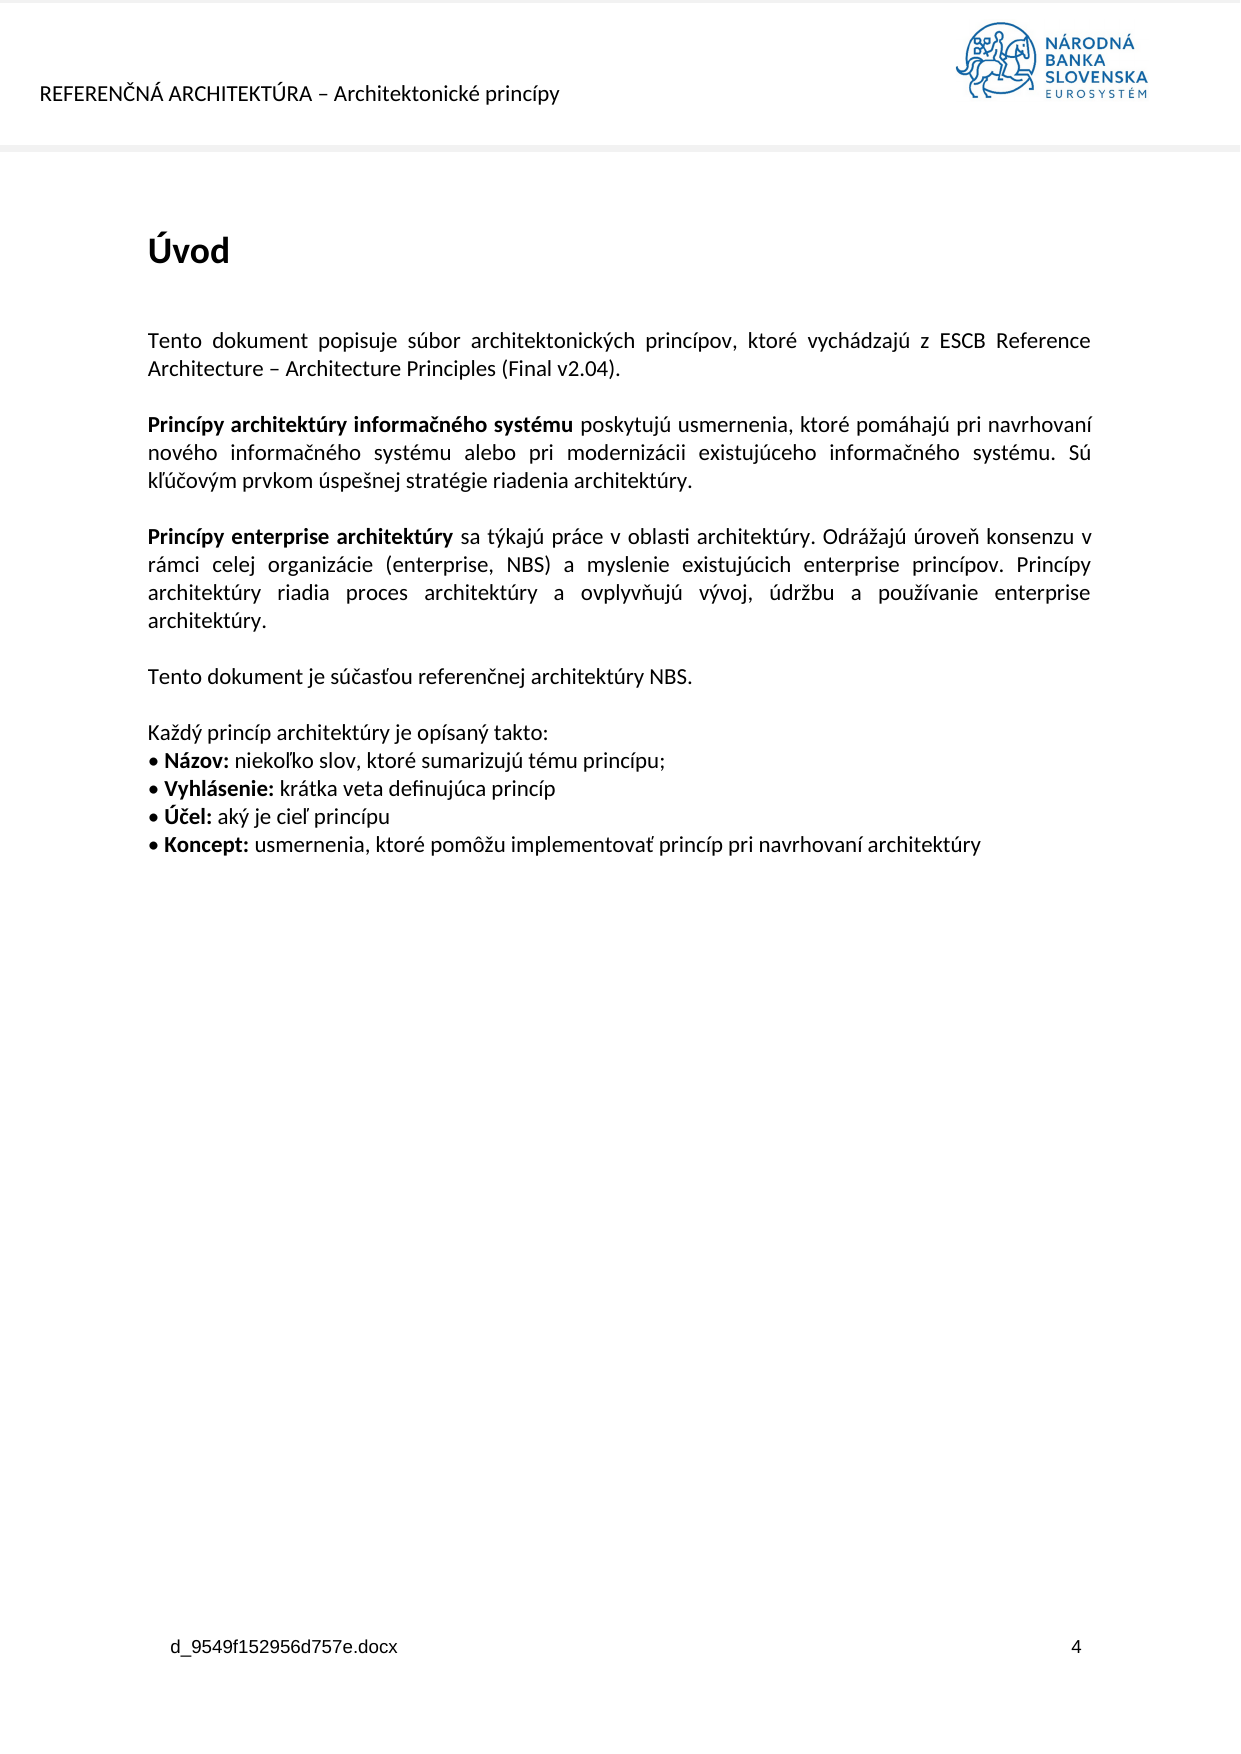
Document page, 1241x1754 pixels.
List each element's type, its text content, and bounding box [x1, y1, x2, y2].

subtitle Úvod [148, 227, 1093, 273]
text Tento dokument je súčasťou referenčnej architektúry NBS. [148, 662, 1093, 690]
text Princípy enterprise architektúry sa týkajú práce v oblasti architektúry. Odrážajú úroveň konsenzu v rámci celej organizácie (enterprise, NBS) a myslenie existujúcich enterprise princípov. Princípy architektúry riadia proces architektúry a ovplyvňujú vývoj, údržbu a používanie enterprise architektúry. [148, 522, 1093, 634]
text • Vyhlásenie: krátka veta definujúca princíp [148, 774, 1093, 802]
text Tento dokument popisuje súbor architektonických princípov, ktoré vychádzajú z ESCB Reference Architecture – Architecture Principles (Final v2.04). [148, 326, 1093, 382]
text • Koncept: usmernenia, ktoré pomôžu implementovať princíp pri navrhovaní architektúry [148, 830, 1093, 858]
text • Názov: niekoľko slov, ktoré sumarizujú tému princípu; [148, 746, 1093, 774]
picture [955, 19, 1150, 102]
text • Účel: aký je cieľ princípu [148, 802, 1093, 830]
text Každý princíp architektúry je opísaný takto: [148, 718, 1093, 746]
text Princípy architektúry informačného systému poskytujú usmernenia, ktoré pomáhajú pri navrhovaní nového informačného systému alebo pri modernizácii existujúceho informačného systému. Sú kľúčovým prvkom úspešnej stratégie riadenia architektúry. [148, 410, 1093, 494]
